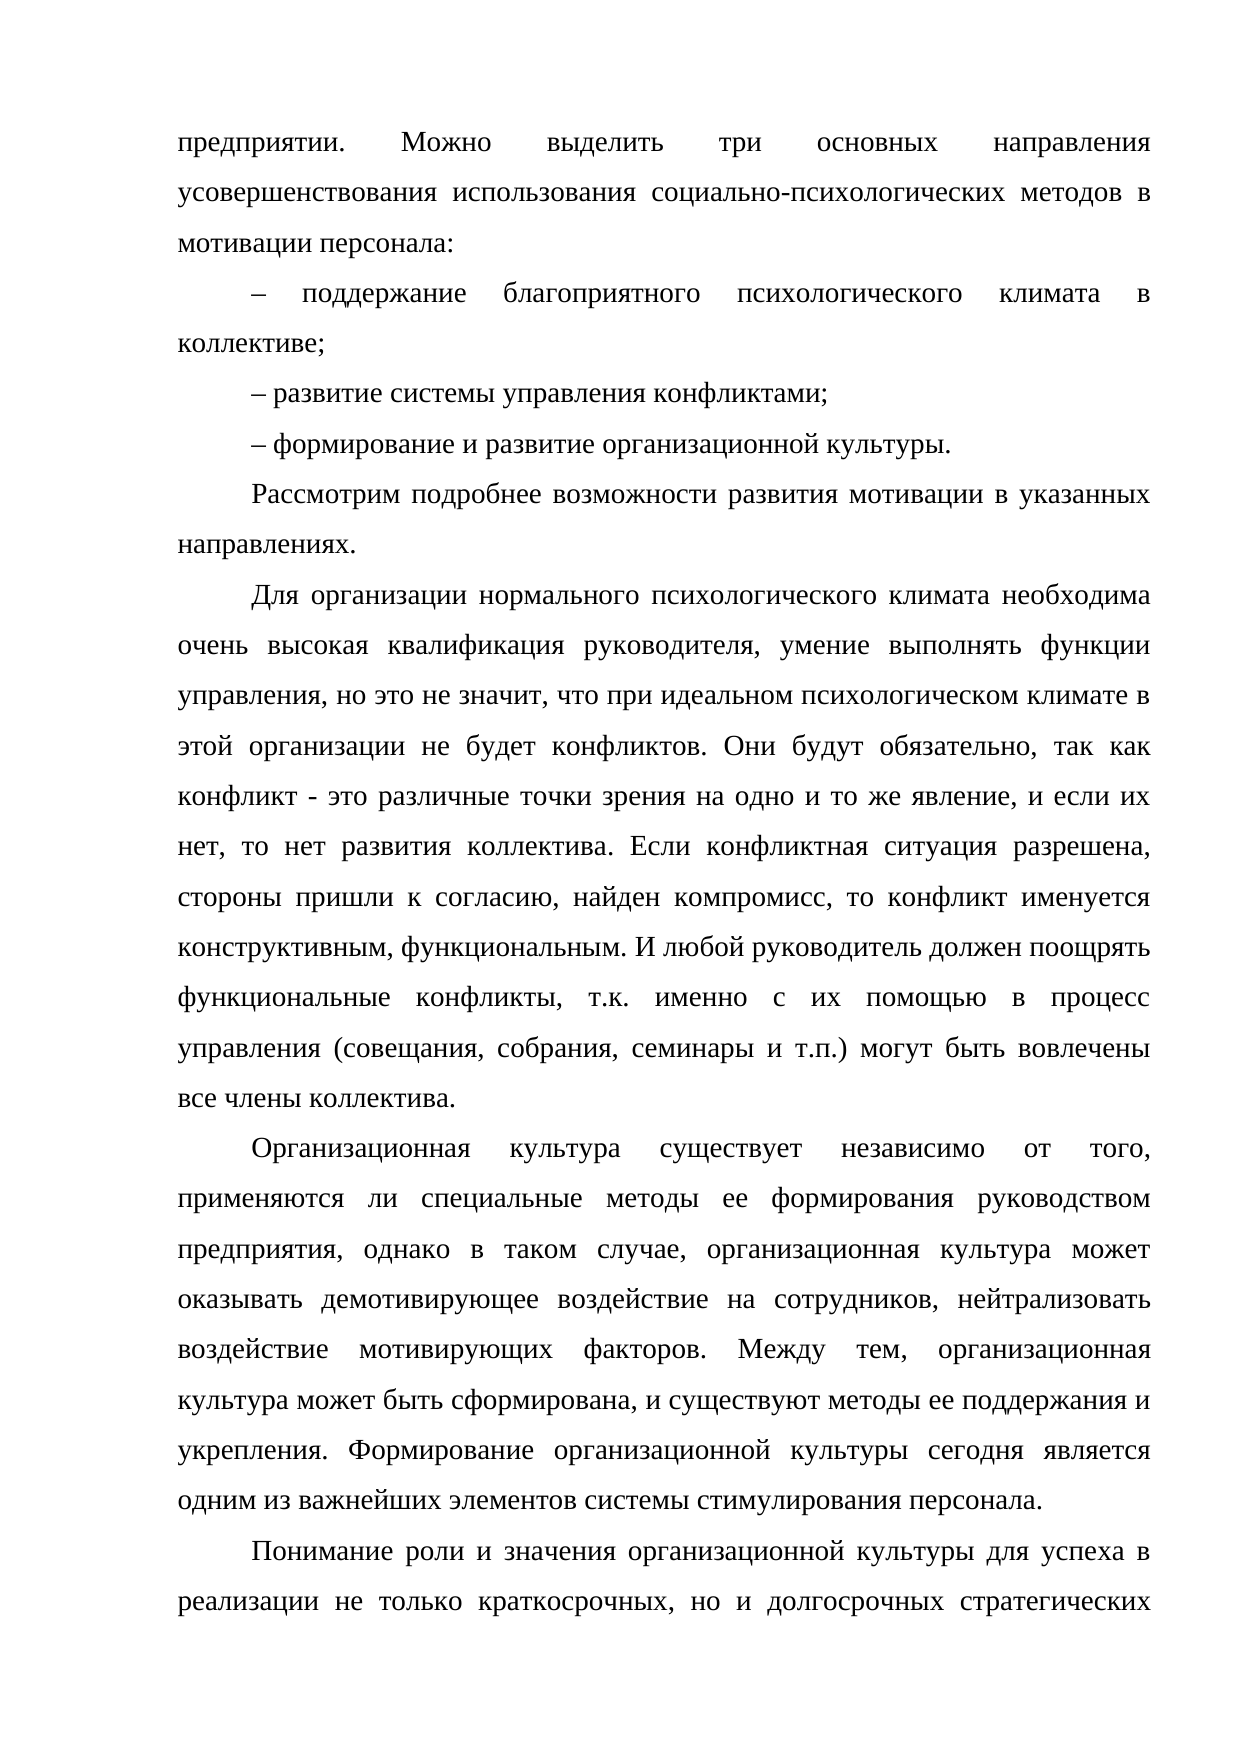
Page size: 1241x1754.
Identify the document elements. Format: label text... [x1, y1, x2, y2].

text Организационная культура существует независимо от того, применяются ли специальные методы ее формирования руководством предприятия, однако в таком случае, организационная культура может оказывать демотивирующее воздействие на сотрудников, нейтрализовать воздействие мотивирующих факторов. Между тем, организационная культура может быть сформирована, и существуют методы ее поддержания и укрепления. Формирование организационной культуры сегодня является одним из важнейших элементов системы стимулирования персонала. [177, 1130, 1152, 1516]
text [177, 1533, 1152, 1617]
text – развитие системы управления конфликтами; [177, 376, 1152, 409]
text Для организации нормального психологического климата необходима очень высокая квалификация руководителя, умение выполнять функции управления, но это не значит, что при идеальном психологическом климате в этой организации не будет конфликтов. Они будут обязательно, так как конфликт - это различные точки зрения на одно и то же явление, и если их нет, то нет развития коллектива. Если конфликтная ситуация разрешена, стороны пришли к согласию, найден компромисс, то конфликт именуется конструктивным, функциональным. И любой руководитель должен поощрять функциональные конфликты, т.к. именно с их помощью в процесс управления (совещания, собрания, семинары и т.п.) могут быть вовлечены все члены коллектива. [177, 577, 1152, 1113]
text – формирование и развитие организационной культуры. [177, 426, 1152, 459]
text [177, 124, 1152, 258]
text – поддержание благоприятного психологического климата в коллективе; [177, 275, 1152, 359]
text Рассмотрим подробнее возможности развития мотивации в указанных направлениях. [177, 476, 1152, 560]
